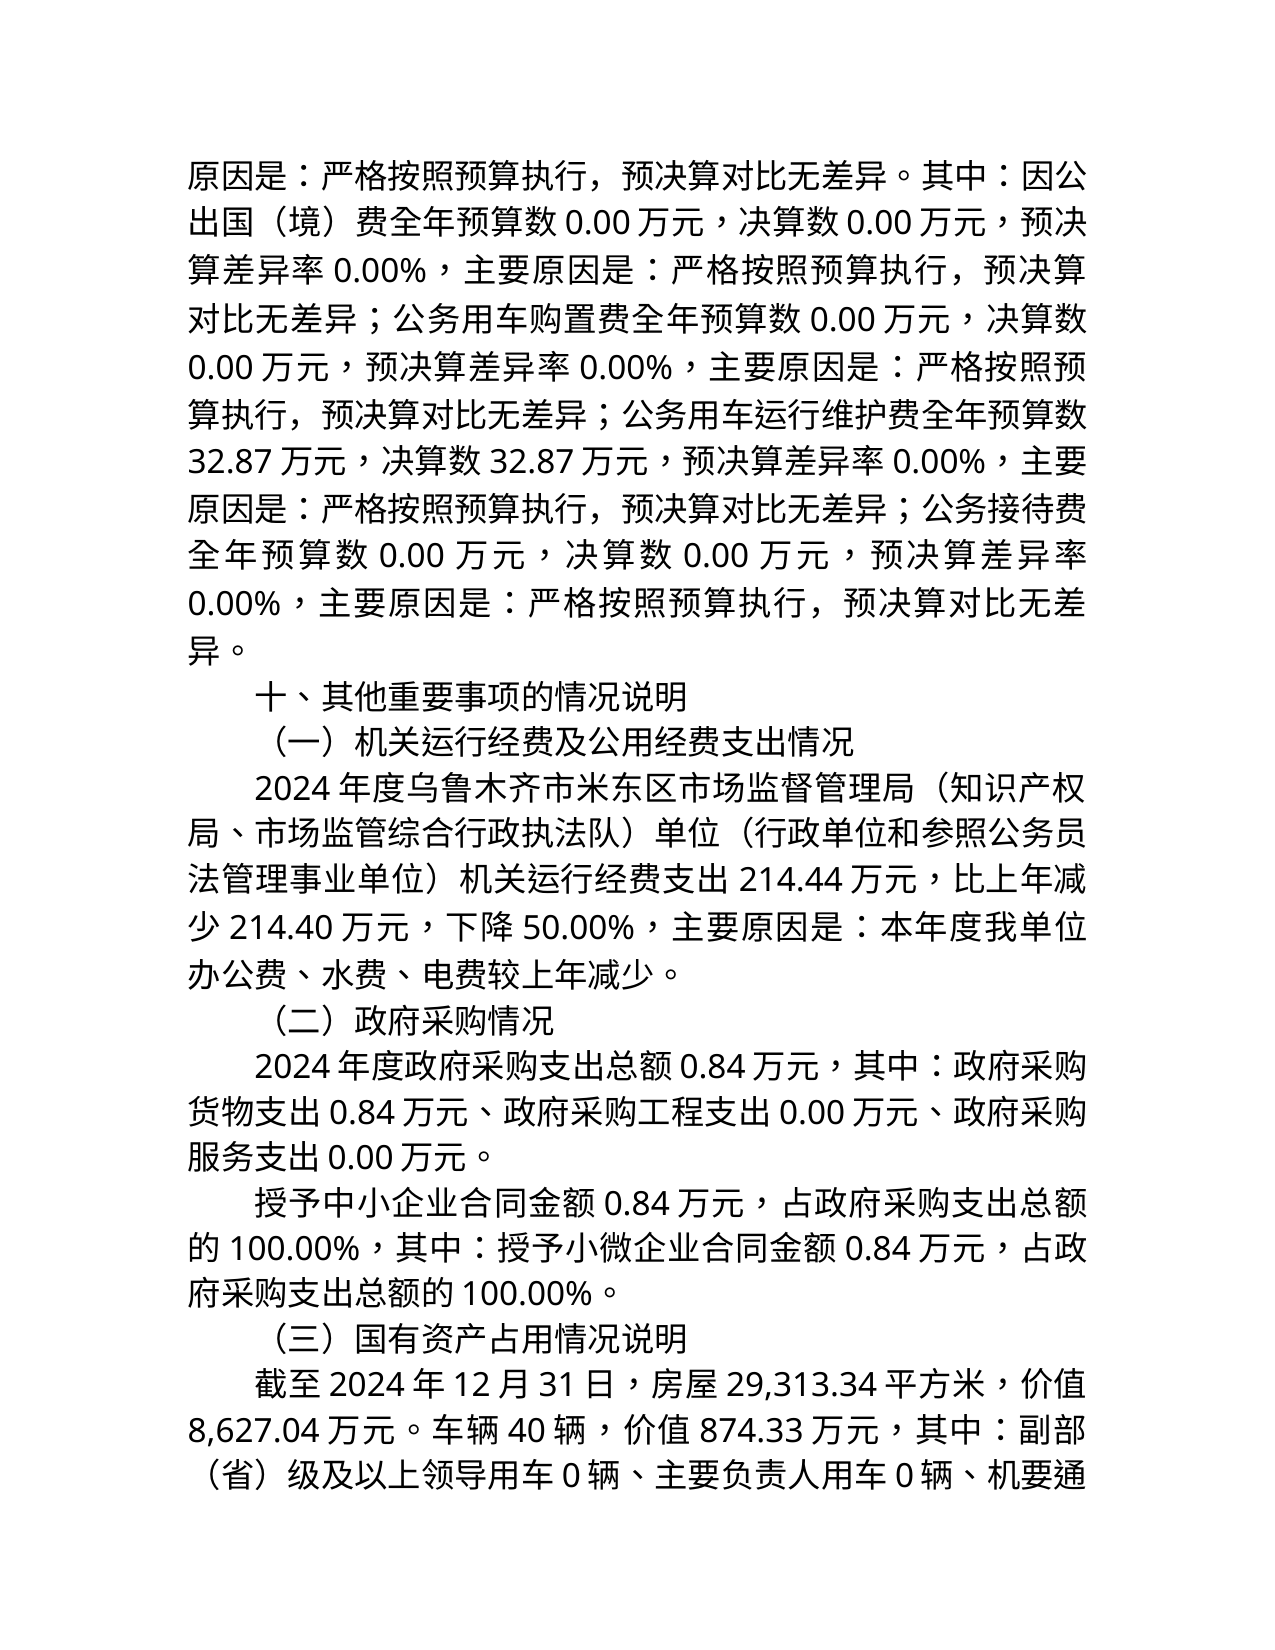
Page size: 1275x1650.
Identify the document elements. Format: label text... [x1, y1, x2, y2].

text （二）政府采购情况 [187, 998, 1087, 1043]
text 授予中小企业合同金额0.84万元，占政府采购支出总额的100.00%，其中：授予小微企业合同金额0.84万元，占政府采购支出总额的100.00%。 [187, 1179, 1087, 1316]
text （一）机关运行经费及公用经费支出情况 [187, 719, 1087, 764]
text （三）国有资产占用情况说明 [187, 1316, 1087, 1361]
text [187, 1361, 1087, 1497]
text 2024年度乌鲁木齐市米东区市场监督管理局（知识产权局、市场监管综合行政执法队）单位（行政单位和参照公务员法管理事业单位）机关运行经费支出214.44万元，比上年减少214.40万元，下降50.00%，主要原因是：本年度我单位办公费、水费、电费较上年减少。 [187, 764, 1087, 998]
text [187, 150, 1087, 674]
text 十、其他重要事项的情况说明 [187, 674, 1087, 719]
text 2024年度政府采购支出总额0.84万元，其中：政府采购货物支出0.84万元、政府采购工程支出0.00万元、政府采购服务支出0.00万元。 [187, 1043, 1087, 1179]
